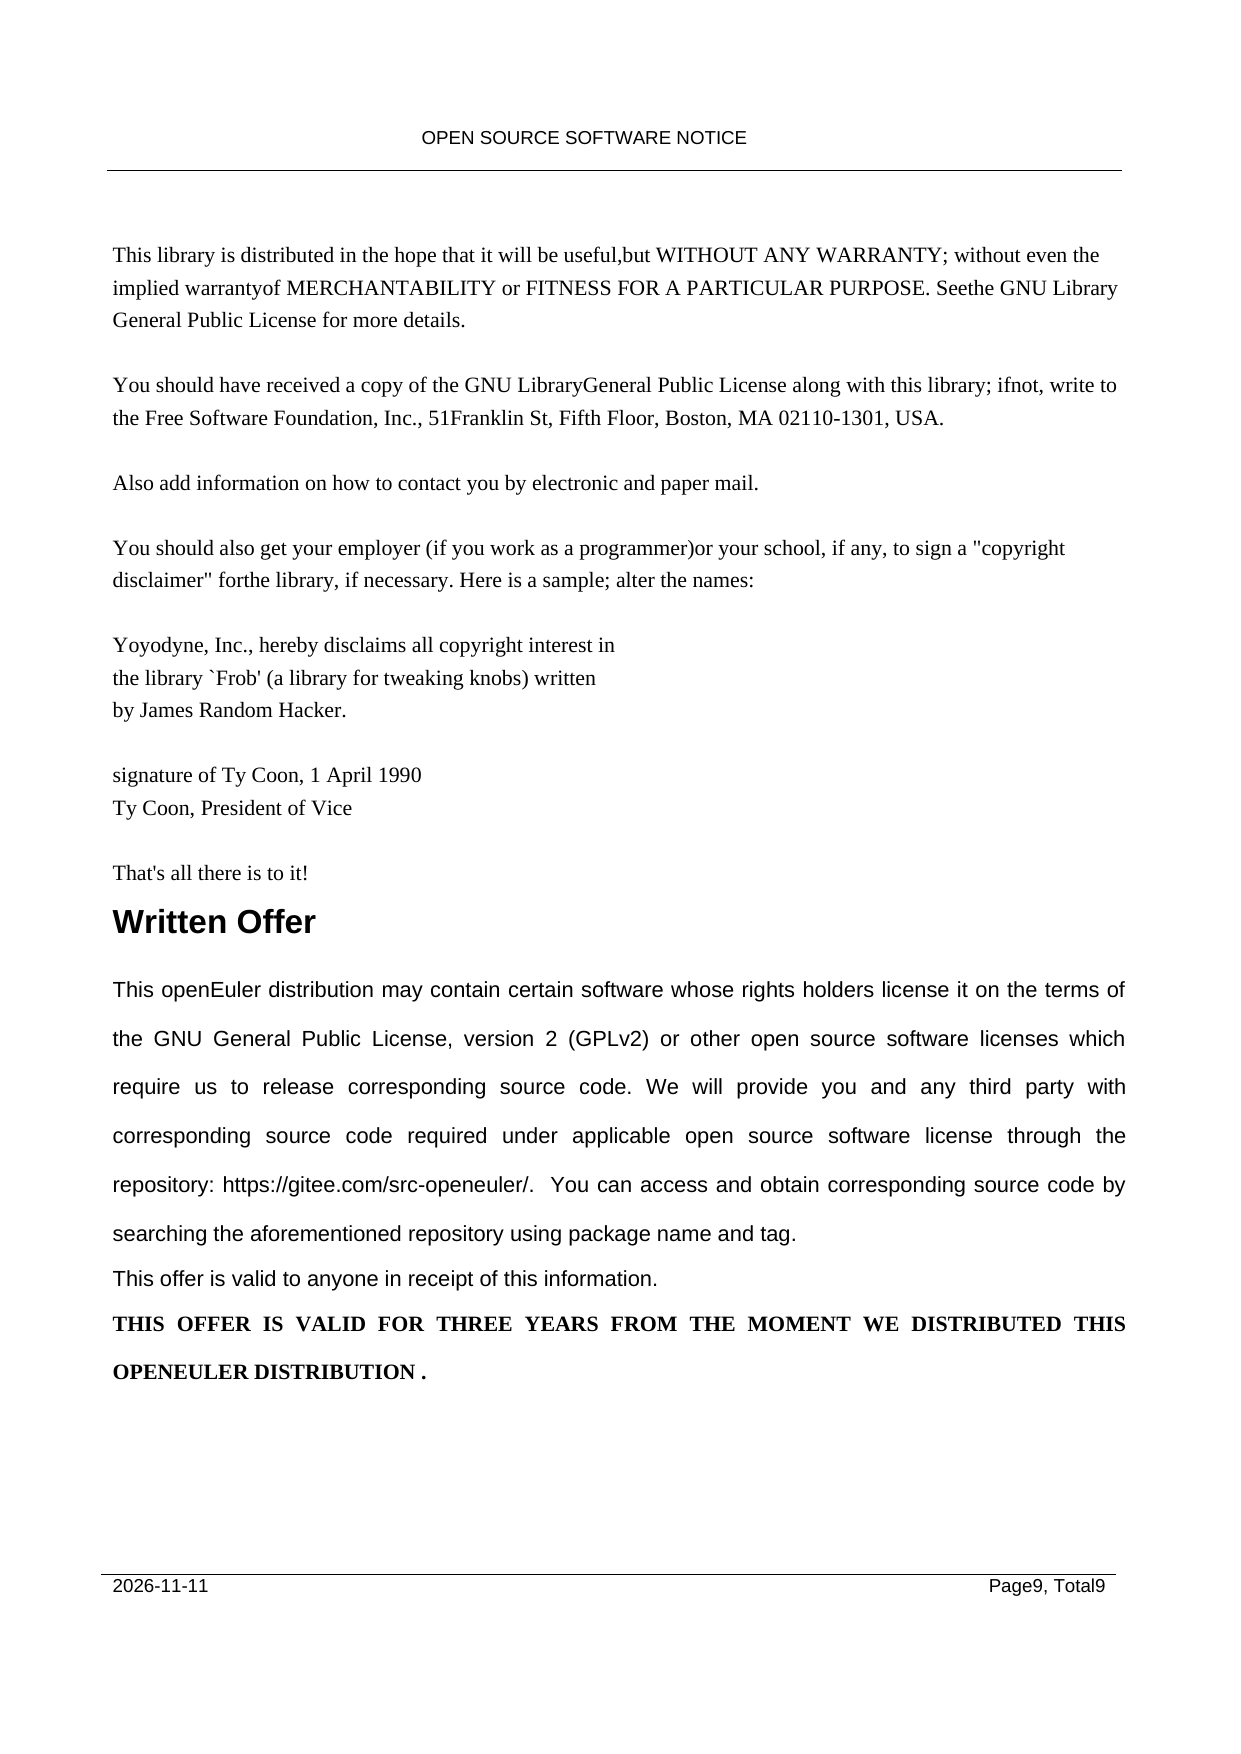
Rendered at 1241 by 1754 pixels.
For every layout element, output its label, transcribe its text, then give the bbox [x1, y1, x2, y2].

text You should have received a copy of the GNU LibraryGeneral Public License along with this library; ifnot, write to the Free Software Foundation, Inc., 51Franklin St, Fifth Floor, Boston, MA 02110-1301, USA. [112, 369, 1128, 434]
text signature of Ty Coon, 1 April 1990 [112, 759, 1128, 791]
text Yoyodyne, Inc., hereby disclaims all copyright interest in [112, 629, 1128, 661]
text by James Random Hacker. [112, 694, 1128, 726]
text the library `Frob' (a library for tweaking knobs) written [112, 661, 1128, 694]
text THIS OFFER IS VALID FOR THREE YEARS FROM THE MOMENT WE DISTRIBUTED THIS OPENEULER DISTRIBUTION . [112, 1307, 1128, 1388]
text That's all there is to it! [112, 856, 1128, 889]
text Written Offer [112, 889, 1128, 954]
text Ty Coon, President of Vice [112, 791, 1128, 824]
text You should also get your employer (if you work as a programmer)or your school, if any, to sign a "copyright disclaimer" forthe library, if necessary. Here is a sample; alter the names: [112, 531, 1128, 596]
text This library is distributed in the hope that it will be useful,but WITHOUT ANY WARRANTY; without even the implied warrantyof MERCHANTABILITY or FITNESS FOR A PARTICULAR PURPOSE. Seethe GNU Library General Public License for more details. [112, 239, 1128, 336]
text This offer is valid to anyone in receipt of this information. [112, 1262, 1128, 1294]
text This openEuler distribution may contain certain software whose rights holders license it on the terms of the GNU General Public License, version 2 (GPLv2) or other open source software licenses which require us to release corresponding source code. We will provide you and any third party with corresponding source code required under applicable open source software license through the repository: https://gitee.com/src-openeuler/. You can access and obtain corresponding source code by searching the aforementioned repository using package name and tag. [112, 973, 1128, 1249]
text Also add information on how to contact you by electronic and paper mail. [112, 466, 1128, 499]
